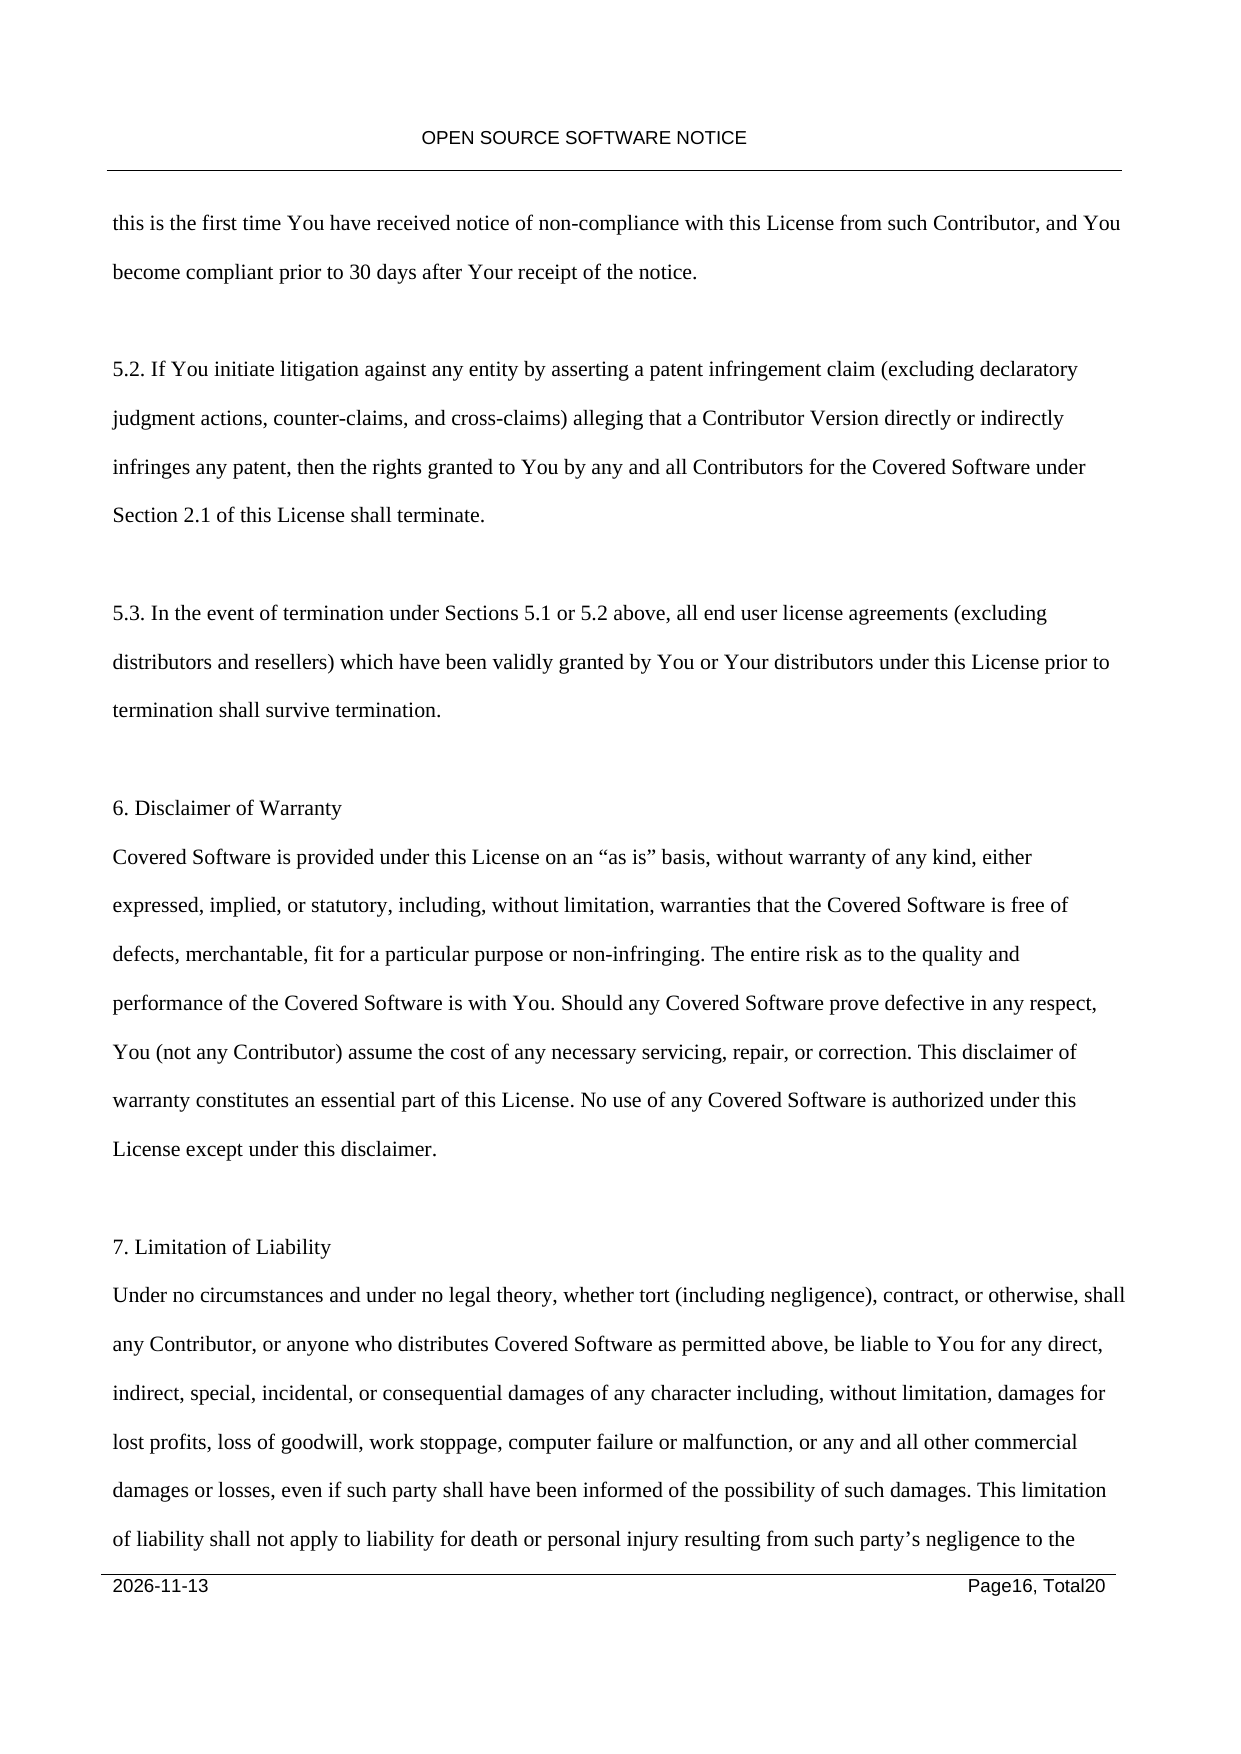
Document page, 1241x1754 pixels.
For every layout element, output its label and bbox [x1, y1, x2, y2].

text [112, 206, 1128, 1555]
